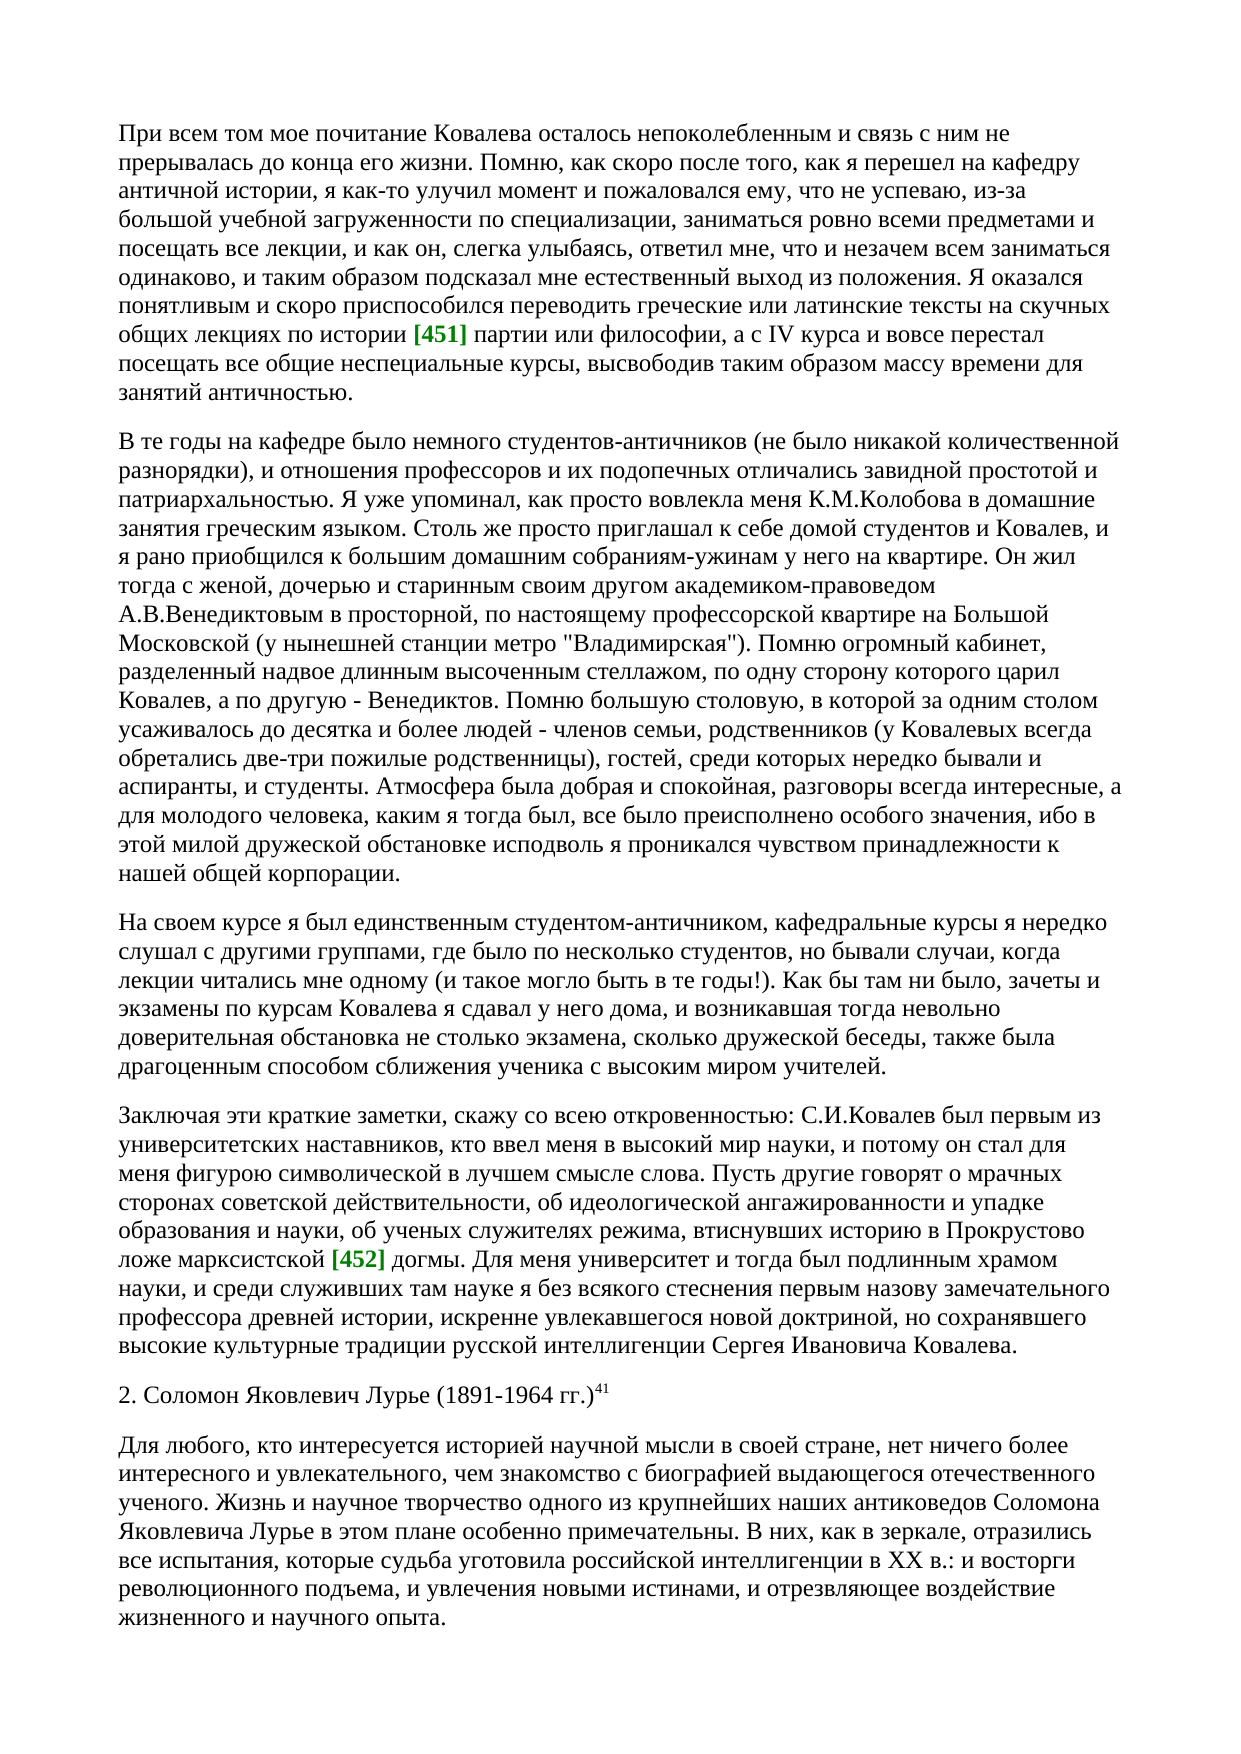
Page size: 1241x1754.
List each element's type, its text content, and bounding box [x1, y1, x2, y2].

text 2. Соломон Яковлевич Лурье (1891-1964 гг.)41 [118, 1380, 1122, 1409]
text В те годы на кафедре было немного студентов-античников (не было никакой количественной разнорядки), и отношения профессоров и их подопечных отличались завидной простотой и патриархальностью. Я уже упоминал, как просто вовлекла меня К.М.Колобова в домашние занятия греческим языком. Столь же просто приглашал к себе домой студентов и Ковалев, и я рано приобщился к большим домашним собраниям-ужинам у него на квартире. Он жил тогда с женой, дочерью и старинным своим другом академиком-правоведом А.В.Венедиктовым в просторной, по настоящему профессорской квартире на Большой Московской (у нынешней станции метро "Владимирская"). Помню огромный кабинет, разделенный надвое длинным высоченным стеллажом, по одну сторону которого царил Ковалев, а по другую - Венедиктов. Помню большую столовую, в которой за одним столом усаживалось до десятка и более людей - членов семьи, родственников (у Ковалевых всегда обретались две-три пожилые родственницы), гостей, среди которых нередко бывали и аспиранты, и студенты. Атмосфера была добрая и спокойная, разговоры всегда интересные, а для молодого человека, каким я тогда был, все было преисполнено особого значения, ибо в этой милой дружеской обстановке исподволь я проникался чувством принадлежности к нашей общей корпорации. [118, 426, 1122, 886]
text На своем курсе я был единственным студентом-античником, кафедральные курсы я нередко слушал с другими группами, где было по несколько студентов, но бывали случаи, когда лекции читались мне одному (и такое могло быть в те годы!). Как бы там ни было, зачеты и экзамены по курсам Ковалева я сдавал у него дома, и возникавшая тогда невольно доверительная обстановка не столько экзамена, сколько дружеской беседы, также была драгоценным способом сближения ученика с высоким миром учителей. [118, 907, 1122, 1080]
text При всем том мое почитание Ковалева осталось непоколебленным и связь с ним не прерывалась до конца его жизни. Помню, как скоро после того, как я перешел на кафедру античной истории, я как-то улучил момент и пожаловался ему, что не успеваю, из-за большой учебной загруженности по специализации, заниматься ровно всеми предметами и посещать все лекции, и как он, слегка улыбаясь, ответил мне, что и незачем всем заниматься одинаково, и таким образом подсказал мне естественный выход из положения. Я оказался понятливым и скоро приспособился переводить греческие или латинские тексты на скучных общих лекциях по истории [451] партии или философии, а с IV курса и вовсе перестал посещать все общие неспециальные курсы, высвободив таким образом массу времени для занятий античностью. [118, 118, 1122, 406]
text Для любого, кто интересуется историей научной мысли в своей стране, нет ничего более интересного и увлекательного, чем знакомство с биографией выдающегося отечественного ученого. Жизнь и научное творчество одного из крупнейших наших антиковедов Соломона Яковлевича Лурье в этом плане особенно примечательны. В них, как в зеркале, отразились все испытания, которые судьба уготовила российской интеллигенции в ХХ в.: и восторги революционного подъема, и увлечения новыми истинами, и отрезвляющее воздействие жизненного и научного опыта. [118, 1430, 1122, 1631]
text Заключая эти краткие заметки, скажу со всею откровенностью: С.И.Ковалев был первым из университетских наставников, кто ввел меня в высокий мир науки, и потому он стал для меня фигурою символической в лучшем смысле слова. Пусть другие говорят о мрачных сторонах советской действительности, об идеологической ангажированности и упадке образования и науки, об ученых служителях режима, втиснувших историю в Прокрустово ложе марксистской [452] догмы. Для меня университет и тогда был подлинным храмом науки, и среди служивших там науке я без всякого стеснения первым назову замечательного профессора древней истории, искренне увлекавшегося новой доктриной, но сохранявшего высокие культурные традиции русской интеллигенции Сергея Ивановича Ковалева. [118, 1101, 1122, 1359]
